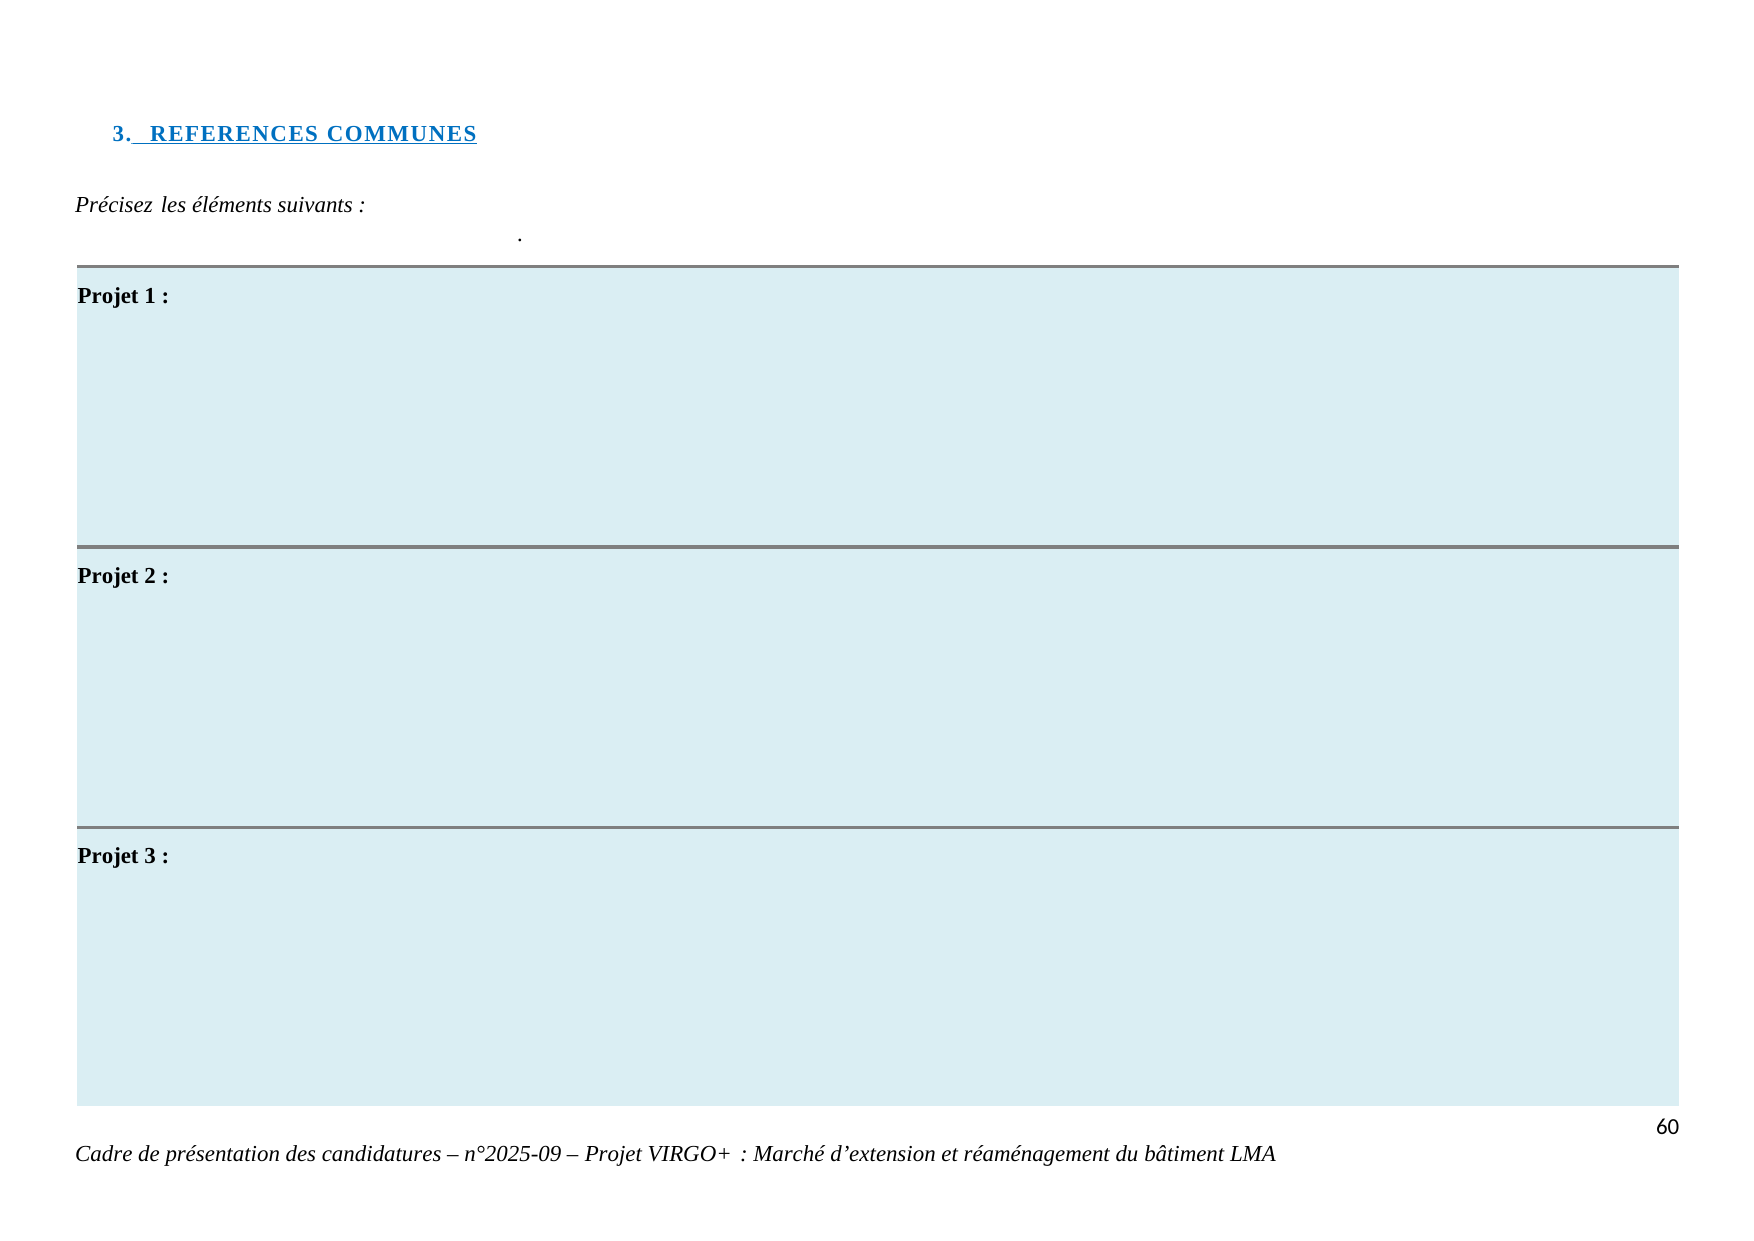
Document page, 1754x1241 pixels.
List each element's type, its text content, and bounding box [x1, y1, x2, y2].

table_header Projet 1 : [77, 268, 1679, 545]
table_cell Projet 2 : [77, 549, 1679, 826]
table_cell Projet 3 : [77, 829, 1679, 1106]
text Précisez les éléments suivants : maître d’ouvrage, année de réalisation et stade de l’opération, surface et coût des travaux globaux et en part propre, rôle et missions assurées et photographie éventuelle du projet. [75, 192, 1679, 246]
subtitle REFERENCES COMMUNES [112, 120, 1679, 146]
